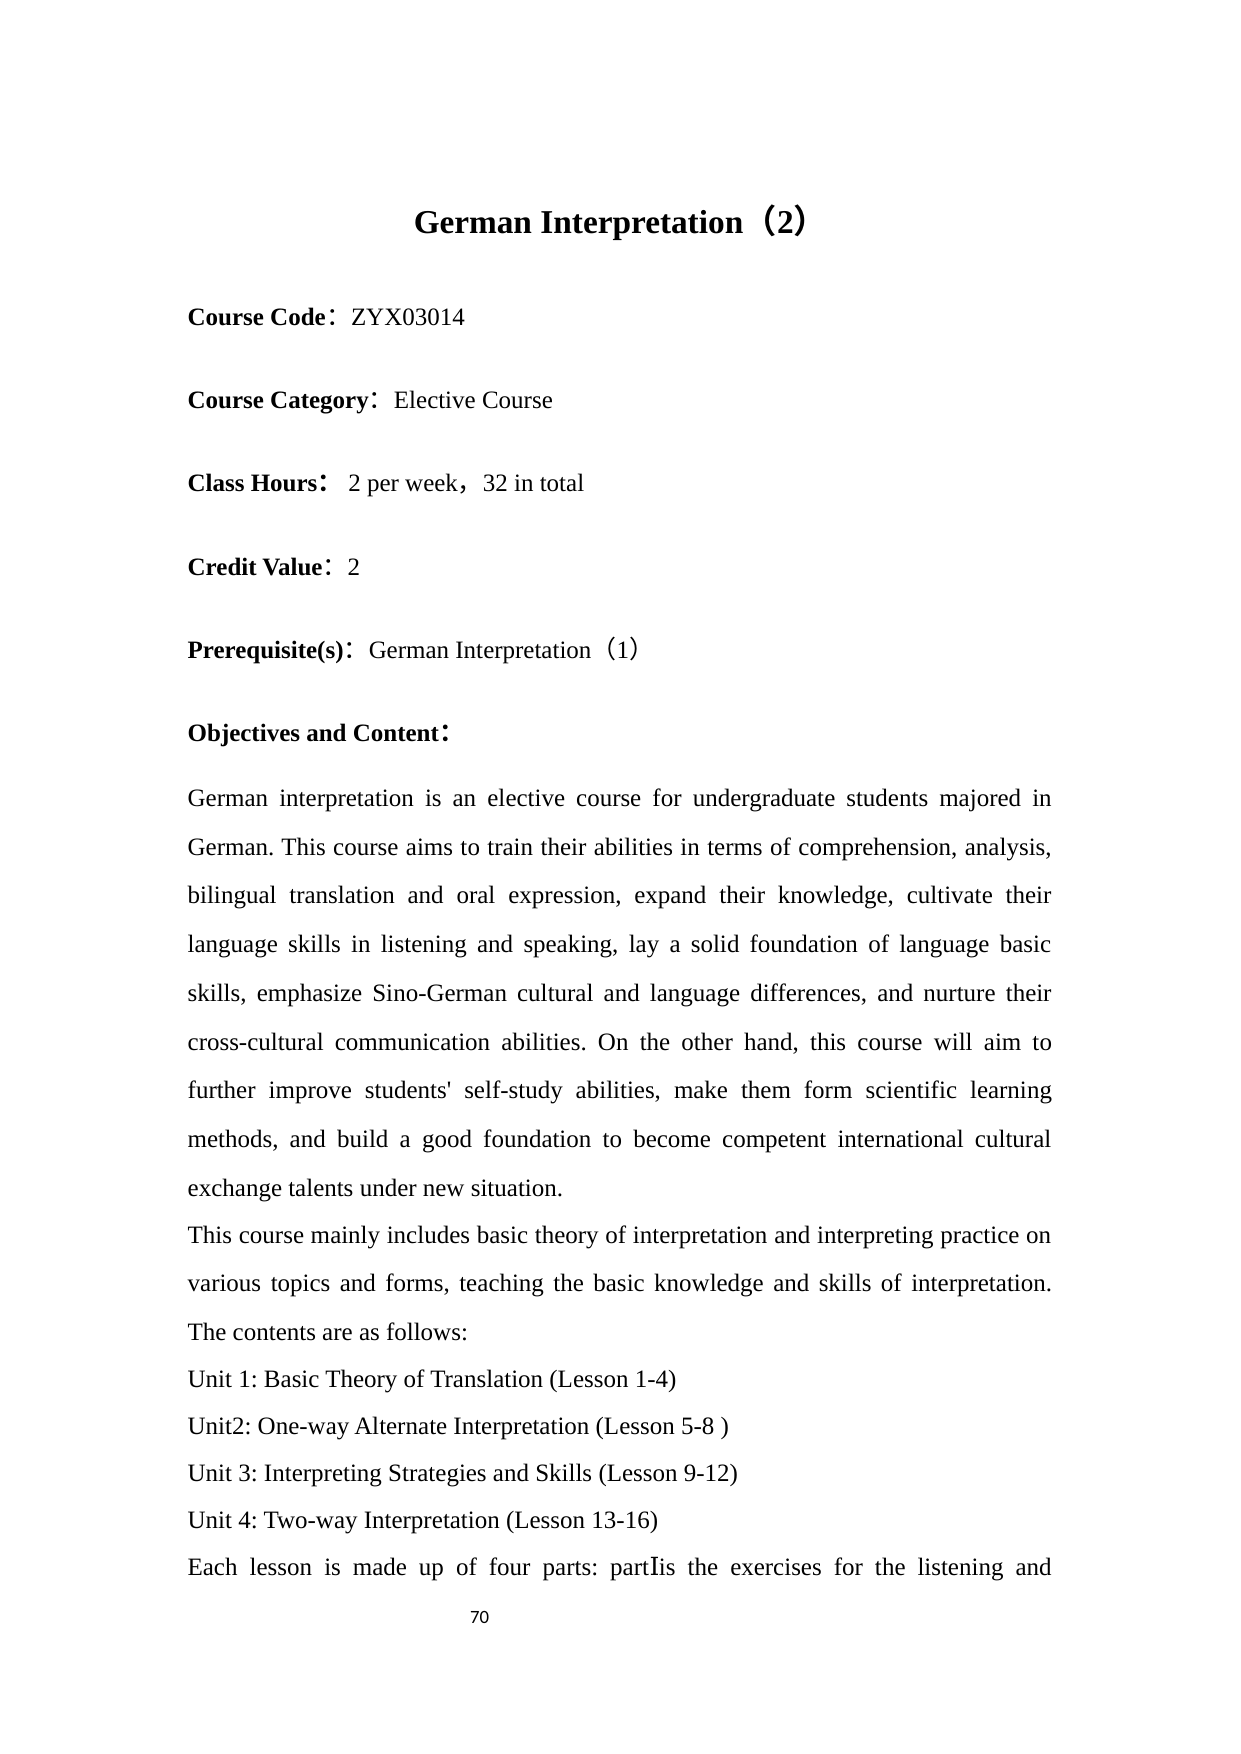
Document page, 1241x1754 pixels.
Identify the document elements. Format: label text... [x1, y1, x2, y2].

text German Interpretation（2） [187, 187, 1053, 252]
text Unit 3: Interpreting Strategies and Skills (Lesson 9-12) [187, 1456, 1053, 1488]
text Class Hours： 2 per week，32 in total [187, 448, 1053, 513]
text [187, 1550, 1053, 1582]
text German interpretation is an elective course for undergraduate students majored in German. This course aims to train their abilities in terms of comprehension, analysis, bilingual translation and oral expression, expand their knowledge, cultivate their language skills in listening and speaking, lay a solid foundation of language basic skills, emphasize Sino-German cultural and language differences, and nurture their cross-cultural communication abilities. On the other hand, this course will aim to further improve students' self-study abilities, make them form scientific learning methods, and build a good foundation to become competent international cultural exchange talents under new situation. [187, 781, 1053, 1203]
text Credit Value：2 [187, 532, 1053, 597]
text Course Category：Elective Course [187, 365, 1053, 430]
text This course mainly includes basic theory of interpretation and interpreting practice on various topics and forms, teaching the basic knowledge and skills of interpretation. The contents are as follows: [187, 1218, 1053, 1348]
text Unit 1: Basic Theory of Translation (Lesson 1-4) [187, 1362, 1053, 1395]
text Course Code：ZYX03014 [187, 282, 1053, 347]
text Unit 4: Two-way Interpretation (Lesson 13-16) [187, 1503, 1053, 1535]
text Prerequisite(s)：German Interpretation（1） [187, 615, 1053, 680]
text Objectives and Content： [187, 698, 1053, 763]
text Unit2: One-way Alternate Interpretation (Lesson 5-8 ) [187, 1409, 1053, 1442]
